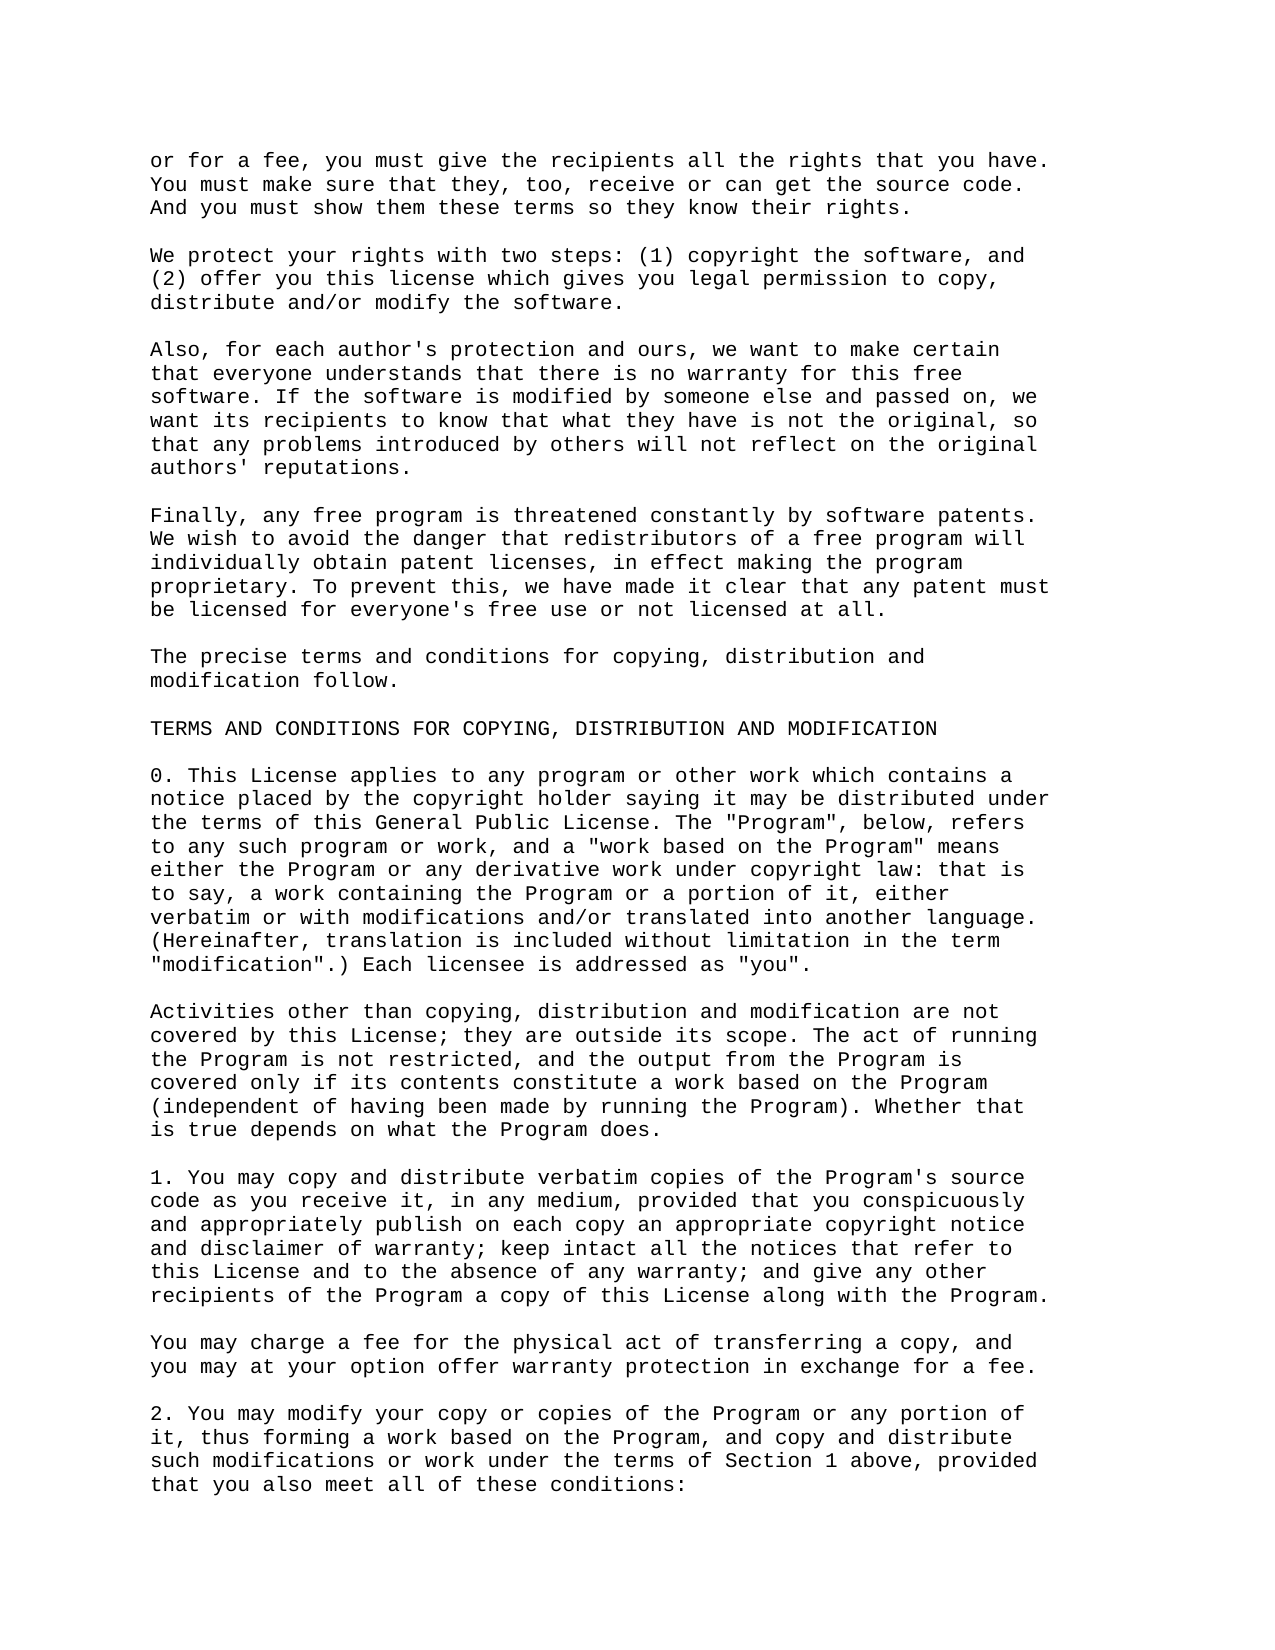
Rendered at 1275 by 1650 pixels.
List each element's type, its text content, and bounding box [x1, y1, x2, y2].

text proprietary. To prevent this, we have made it clear that any patent must [150, 576, 1125, 599]
text that everyone understands that there is no warranty for this free [150, 363, 1125, 386]
text "modification".) Each licensee is addressed as "you". [150, 954, 1125, 978]
text this License and to the absence of any warranty; and give any other [150, 1261, 1125, 1285]
text you may at your option offer warranty protection in exchange for a fee. [150, 1356, 1125, 1379]
text The precise terms and conditions for copying, distribution and [150, 647, 1125, 670]
text authors' reputations. [150, 457, 1125, 481]
text individually obtain patent licenses, in effect making the program [150, 552, 1125, 576]
text that any problems introduced by others will not reflect on the original [150, 434, 1125, 457]
text (independent of having been made by running the Program). Whether that [150, 1096, 1125, 1119]
text software. If the software is modified by someone else and passed on, we [150, 386, 1125, 410]
text And you must show them these terms so they know their rights. [150, 197, 1125, 221]
text modification follow. [150, 670, 1125, 694]
text 1. You may copy and distribute verbatim copies of the Program's source [150, 1167, 1125, 1190]
text be licensed for everyone's free use or not licensed at all. [150, 599, 1125, 623]
text 2. You may modify your copy or copies of the Program or any portion of [150, 1403, 1125, 1427]
text either the Program or any derivative work under copyright law: that is [150, 859, 1125, 883]
text We protect your rights with two steps: (1) copyright the software, and [150, 244, 1125, 268]
text Activities other than copying, distribution and modification are not [150, 1001, 1125, 1025]
text You may charge a fee for the physical act of transferring a copy, and [150, 1332, 1125, 1356]
text the Program is not restricted, and the output from the Program is [150, 1048, 1125, 1072]
text TERMS AND CONDITIONS FOR COPYING, DISTRIBUTION AND MODIFICATION [150, 717, 1125, 741]
text want its recipients to know that what they have is not the original, so [150, 410, 1125, 434]
text the terms of this General Public License. The "Program", below, refers [150, 812, 1125, 836]
text to say, a work containing the Program or a portion of it, either [150, 883, 1125, 907]
text We wish to avoid the danger that redistributors of a free program will [150, 528, 1125, 552]
text (2) offer you this license which gives you legal permission to copy, [150, 268, 1125, 292]
text covered by this License; they are outside its scope. The act of running [150, 1025, 1125, 1048]
text covered only if its contents constitute a work based on the Program [150, 1072, 1125, 1096]
text 0. This License applies to any program or other work which contains a [150, 765, 1125, 788]
text that you also meet all of these conditions: [150, 1474, 1125, 1498]
text recipients of the Program a copy of this License along with the Program. [150, 1285, 1125, 1309]
text such modifications or work under the terms of Section 1 above, provided [150, 1451, 1125, 1474]
text notice placed by the copyright holder saying it may be distributed under [150, 788, 1125, 812]
text or for a fee, you must give the recipients all the rights that you have. [150, 150, 1125, 174]
text to any such program or work, and a "work based on the Program" means [150, 836, 1125, 859]
text and disclaimer of warranty; keep intact all the notices that refer to [150, 1238, 1125, 1261]
text code as you receive it, in any medium, provided that you conspicuously [150, 1190, 1125, 1214]
text verbatim or with modifications and/or translated into another language. [150, 907, 1125, 930]
text (Hereinafter, translation is included without limitation in the term [150, 930, 1125, 954]
text and appropriately publish on each copy an appropriate copyright notice [150, 1214, 1125, 1238]
text distribute and/or modify the software. [150, 292, 1125, 316]
text You must make sure that they, too, receive or can get the source code. [150, 174, 1125, 197]
text Also, for each author's protection and ours, we want to make certain [150, 339, 1125, 363]
text it, thus forming a work based on the Program, and copy and distribute [150, 1427, 1125, 1451]
text is true depends on what the Program does. [150, 1119, 1125, 1143]
text Finally, any free program is threatened constantly by software patents. [150, 505, 1125, 528]
